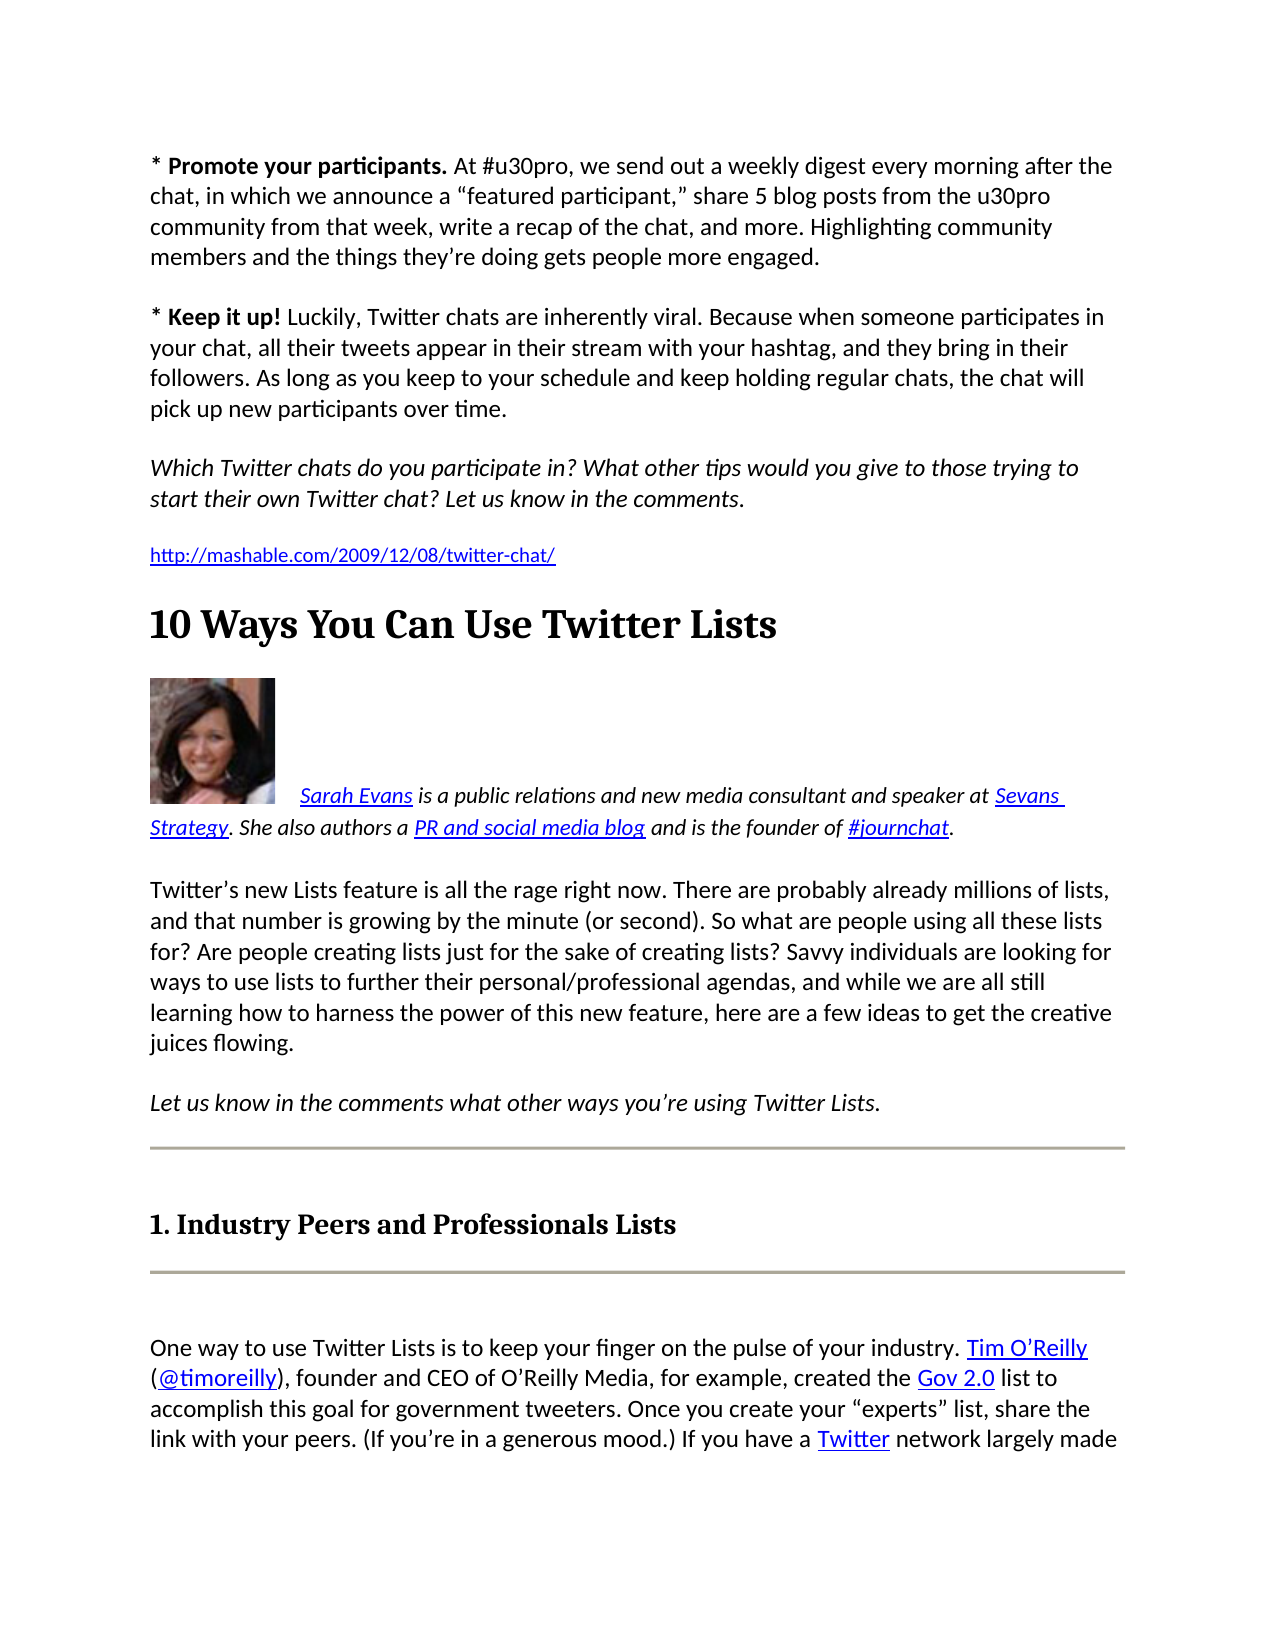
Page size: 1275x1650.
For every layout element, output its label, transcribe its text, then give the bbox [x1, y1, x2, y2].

text * Keep it up! Luckily, Twitter chats are inherently viral. Because when someone participates in your chat, all their tweets appear in their stream with your hashtag, and they bring in their followers. As long as you keep to your schedule and keep holding regular chats, the chat will pick up new participants over time. [150, 301, 1125, 423]
subtitle 1. Industry Peers and Professionals Lists [150, 1208, 1125, 1241]
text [150, 1332, 1125, 1454]
text Which Twitter chats do you participate in? What other tips would you give to those trying to start their own Twitter chat? Let us know in the comments. [150, 452, 1125, 513]
text Twitter’s new Lists feature is all the rage right now. There are probably already millions of lists, and that number is growing by the minute (or second). So what are people using all these lists for? Are people creating lists just for the sake of creating lists? Savvy individuals are looking for ways to use lists to further their personal/professional agendas, and while we are all still learning how to harness the power of this new feature, here are a few ideas to get the creative juices flowing. [150, 874, 1125, 1058]
text http://mashable.com/2009/12/08/twitter-chat/ [150, 543, 1125, 568]
subtitle 10 Ways You Can Use Twitter Lists [150, 601, 1125, 649]
picture [150, 678, 276, 804]
text Let us know in the comments what other ways you’re using Twitter Lists. [150, 1087, 1125, 1117]
text Sarah Evans is a public relations and new media consultant and speaker at Sevans Strategy. She also authors a PR and social media blog and is the founder of #journchat. [150, 678, 1125, 841]
text * Promote your participants. At #u30pro, we send out a weekly digest every morning after the chat, in which we announce a “featured participant,” share 5 blog posts from the u30pro community from that week, write a recap of the chat, and more. Highlighting community members and the things they’re doing gets people more engaged. [150, 150, 1125, 272]
